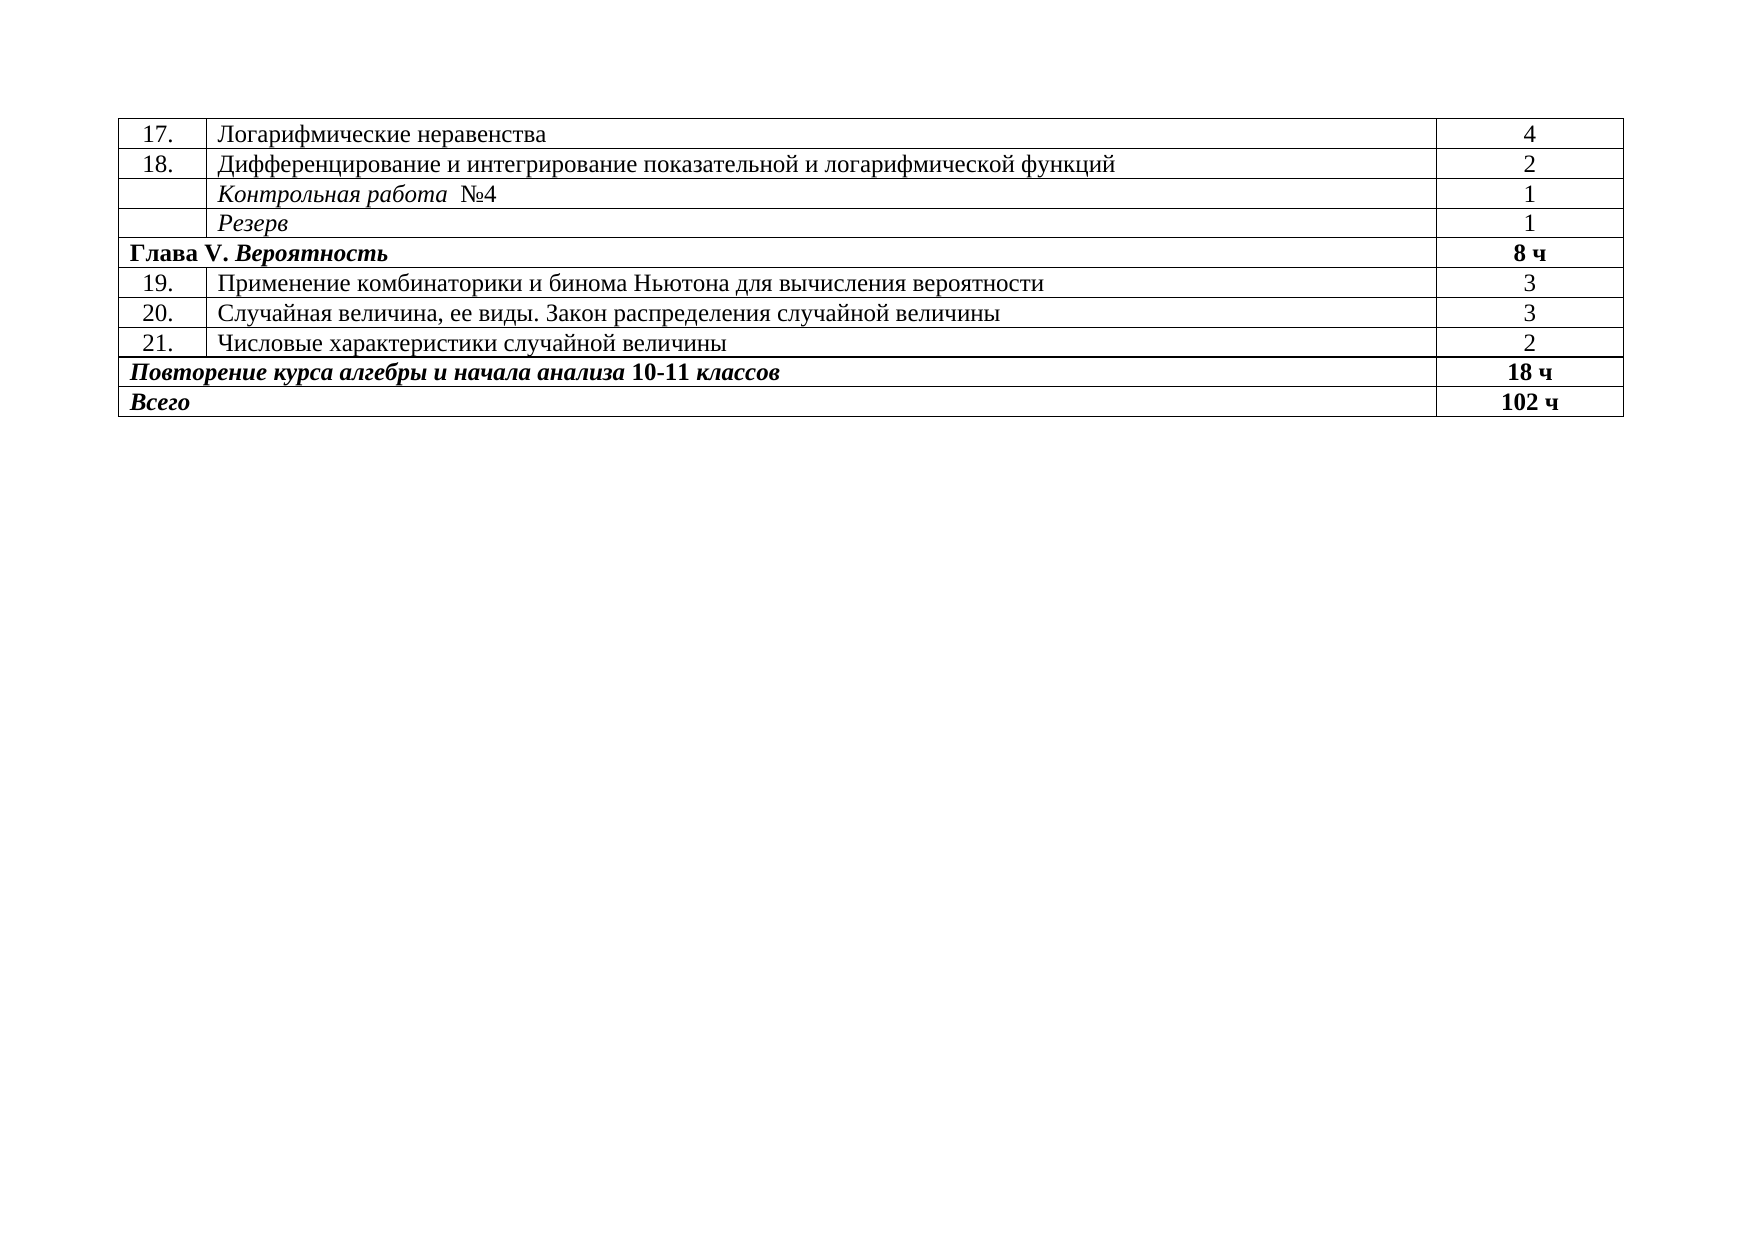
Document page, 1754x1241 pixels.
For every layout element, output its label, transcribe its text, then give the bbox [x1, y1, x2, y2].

table_cell 8 ч [1437, 238, 1623, 267]
table_cell Контрольная работа №4 [207, 179, 1436, 207]
table_cell 2 [1437, 149, 1623, 178]
table_cell 18 ч [1437, 358, 1623, 386]
table_cell 4 [1437, 119, 1623, 148]
table_cell 102 ч [1437, 387, 1623, 416]
table_cell [119, 209, 206, 237]
table_cell 18. [119, 149, 206, 178]
table_cell 3 [1437, 298, 1623, 327]
table_cell Применение комбинаторики и бинома Ньютона для вычисления вероятности [207, 268, 1436, 297]
table_cell Числовые характеристики случайной величины [207, 328, 1436, 356]
table_cell Случайная величина, ее виды. Закон распределения случайной величины [207, 298, 1436, 327]
table_cell 1 [1437, 209, 1623, 237]
table_cell Дифференцирование и интегрирование показательной и логарифмической функций [207, 149, 1436, 178]
table_cell 3 [1437, 268, 1623, 297]
table_cell Глава V. Вероятность [119, 238, 1436, 267]
table_cell 19. [119, 268, 206, 297]
table_cell 1 [1437, 179, 1623, 207]
table_cell 17. [119, 119, 206, 148]
table_cell 21. [119, 328, 206, 356]
table_cell [119, 179, 206, 207]
table_cell Всего [119, 387, 1436, 416]
table_cell Резерв [207, 209, 1436, 237]
table_cell 2 [1437, 328, 1623, 356]
table_cell Повторение курса алгебры и начала анализа 10-11 классов [119, 358, 1436, 386]
table_cell 20. [119, 298, 206, 327]
table_cell Логарифмические неравенства [207, 119, 1436, 148]
